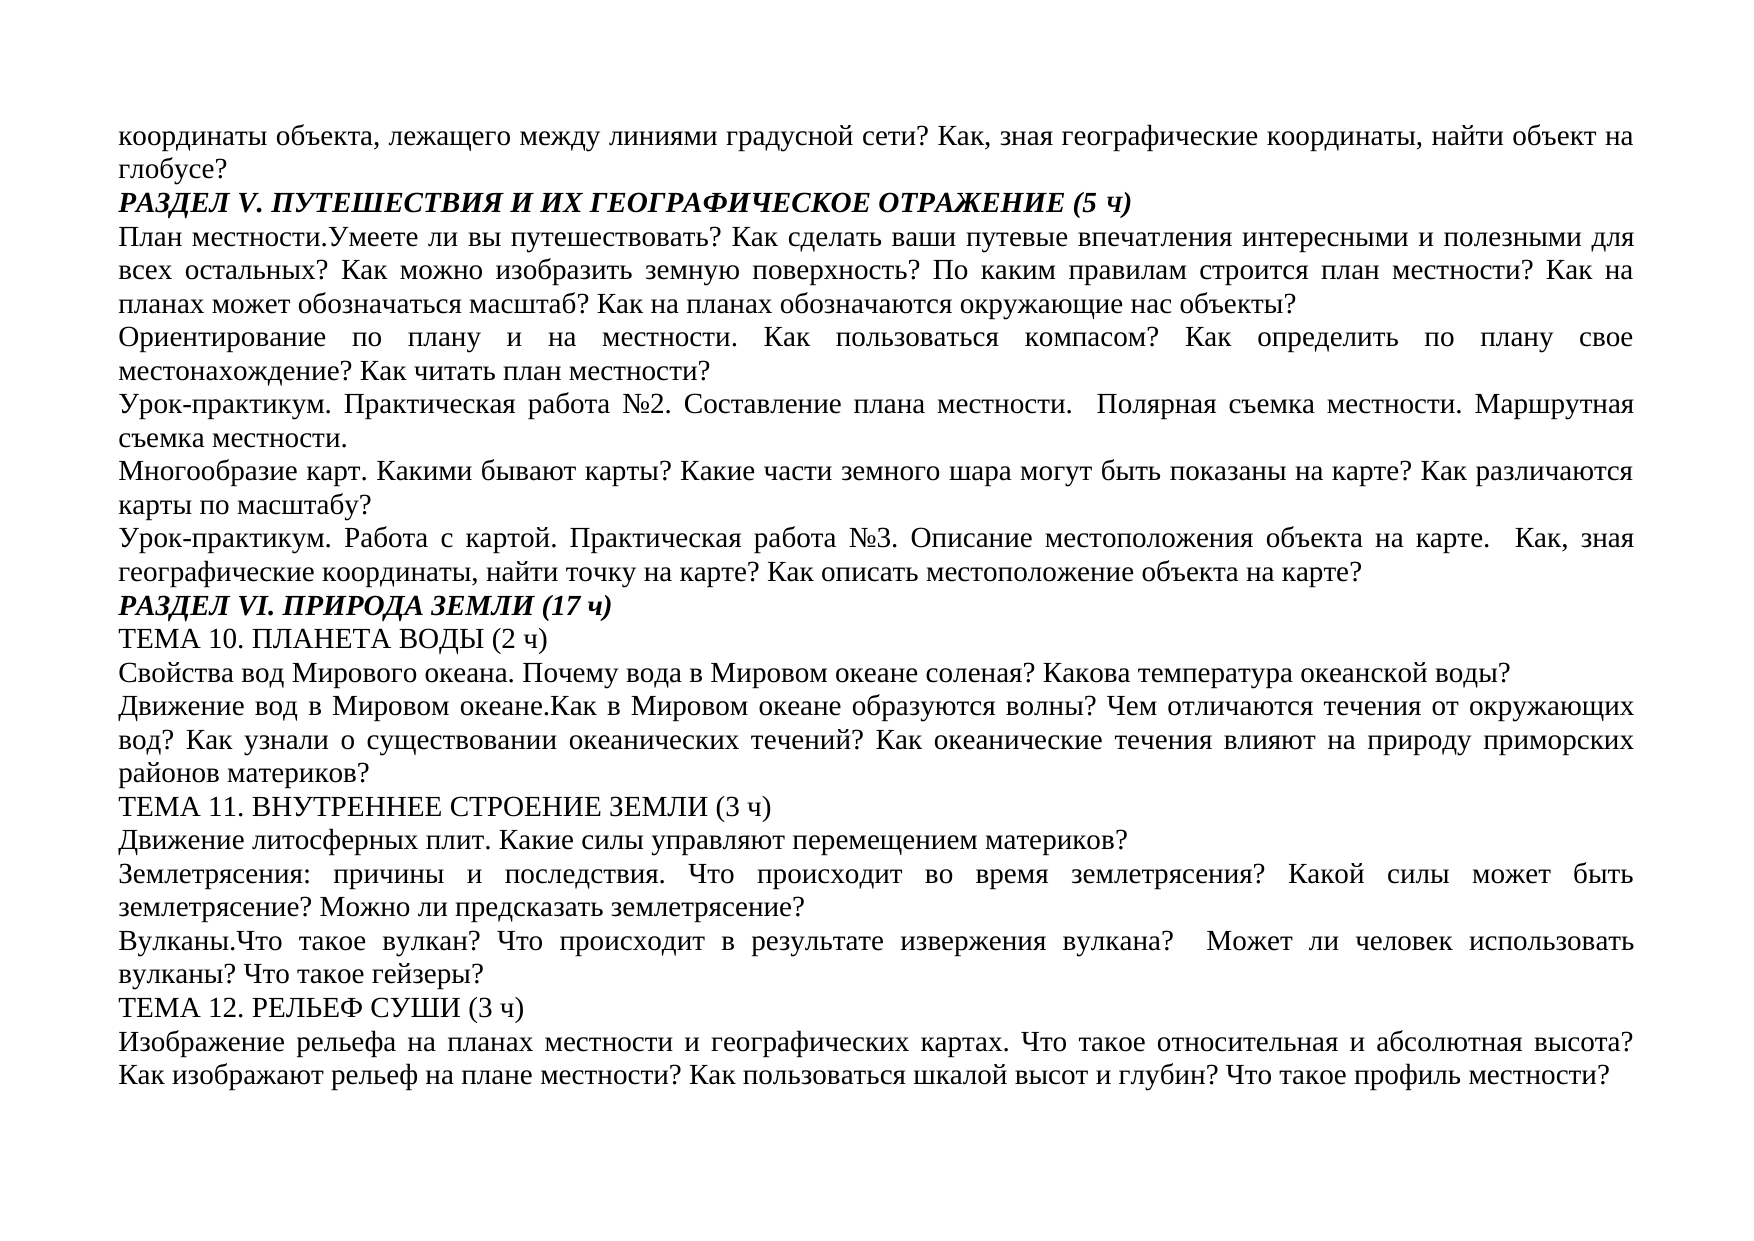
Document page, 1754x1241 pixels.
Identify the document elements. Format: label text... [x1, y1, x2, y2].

text Многообразие карт. Какими бывают карты? Какие части земного шара могут быть показаны на карте? Как различаются карты по масштабу? [118, 453, 1636, 521]
text Землетрясения: причины и последствия. Что происходит во время землетрясения? Какой силы может быть землетрясение? Можно ли предсказать землетрясение? [118, 856, 1636, 923]
text ТЕМА 11. ВНУТРЕННЕЕ СТРОЕНИЕ ЗЕМЛИ (3 ч) [118, 789, 1636, 822]
text Свойства вод Мирового океана. Почему вода в Мировом океане соленая? Какова температура океанской воды? [118, 655, 1636, 688]
text Изображение рельефа на планах местности и географических картах. Что такое относительная и абсолютная высота? Как изображают рельеф на плане местности? Как пользоваться шкалой высот и глубин? Что такое профиль местности? [118, 1024, 1636, 1091]
text Урок-практикум. Работа с картой. Практическая работа №3. Описание местоположения объекта на карте. Как, зная географические координаты, найти точку на карте? Как описать местоположение объекта на карте? [118, 521, 1636, 588]
text Урок-практикум. Практическая работа №2. Составление плана местности. Полярная съемка местности. Маршрутная съемка местности. [118, 386, 1636, 453]
text Вулканы.Что такое вулкан? Что происходит в результате извержения вулкана? Может ли человек использовать вулканы? Что такое гейзеры? [118, 923, 1636, 990]
text ТЕМА 10. ПЛАНЕТА ВОДЫ (2 ч) [118, 621, 1636, 655]
text Движение вод в Мировом океане.Как в Мировом океане образуются волны? Чем отличаются течения от окружающих вод? Как узнали о существовании океанических течений? Как океанические течения влияют на природу приморских районов материков? [118, 688, 1636, 789]
text Ориентирование по плану и на местности. Как пользоваться компасом? Как определить по плану свое местонахождение? Как читать план местности? [118, 319, 1636, 386]
text Движение литосферных плит. Какие силы управляют перемещением материков? [118, 822, 1636, 856]
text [118, 118, 1636, 185]
text План местности.Умеете ли вы путешествовать? Как сделать ваши путевые впечатления интересными и полезными для всех остальных? Как можно изобразить земную поверхность? По каким правилам строится план местности? Как на планах может обозначаться масштаб? Как на планах обозначаются окружающие нас объекты? [118, 219, 1636, 319]
text РАЗДЕЛ VI. ПРИРОДА ЗЕМЛИ (17 ч) [118, 588, 1636, 621]
text РАЗДЕЛ V. ПУТЕШЕСТВИЯ И ИХ ГЕОГРАФИЧЕСКОЕ ОТРАЖЕНИЕ (5 ч) [118, 185, 1636, 219]
text ТЕМА 12. РЕЛЬЕФ СУШИ (3 ч) [118, 990, 1636, 1024]
